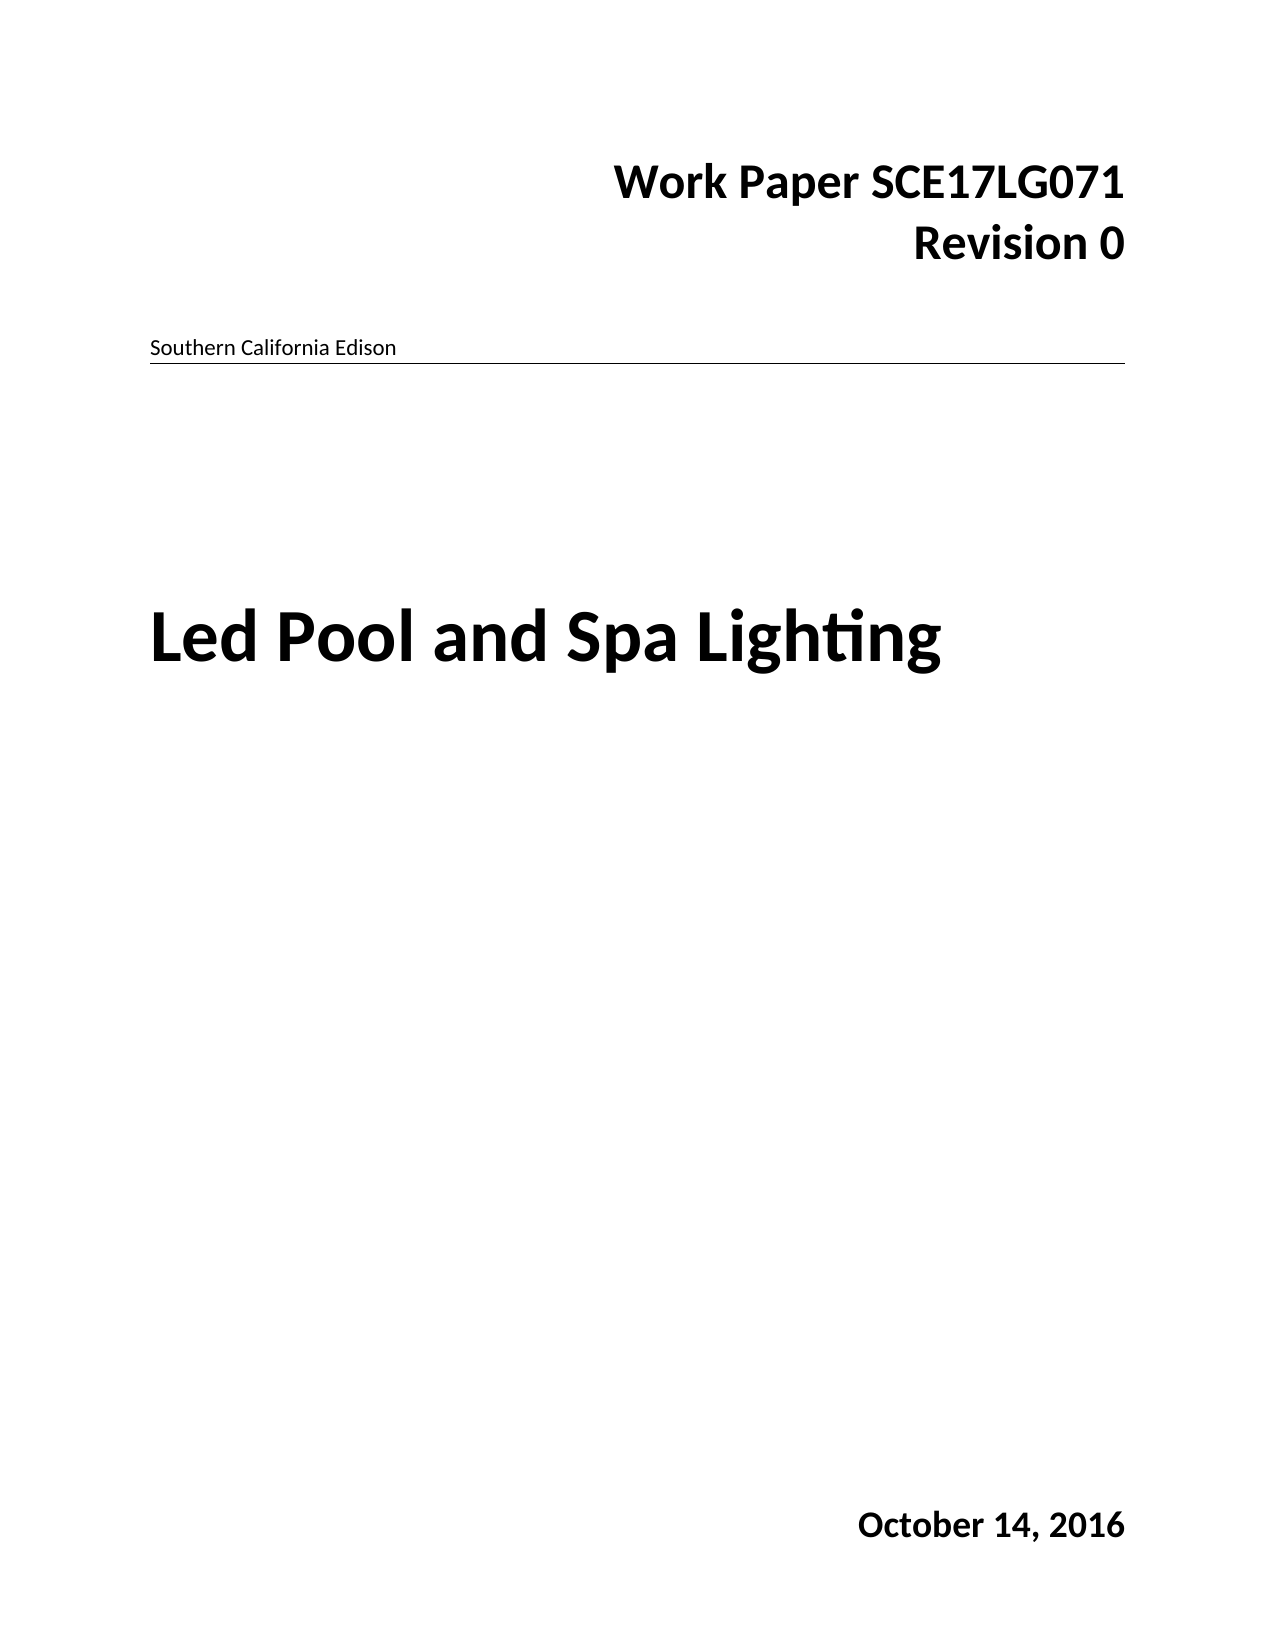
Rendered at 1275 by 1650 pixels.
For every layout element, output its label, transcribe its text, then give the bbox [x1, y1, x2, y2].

text Work Paper [150, 150, 1125, 211]
text Led Pool and Spa Lighting [150, 588, 1125, 680]
